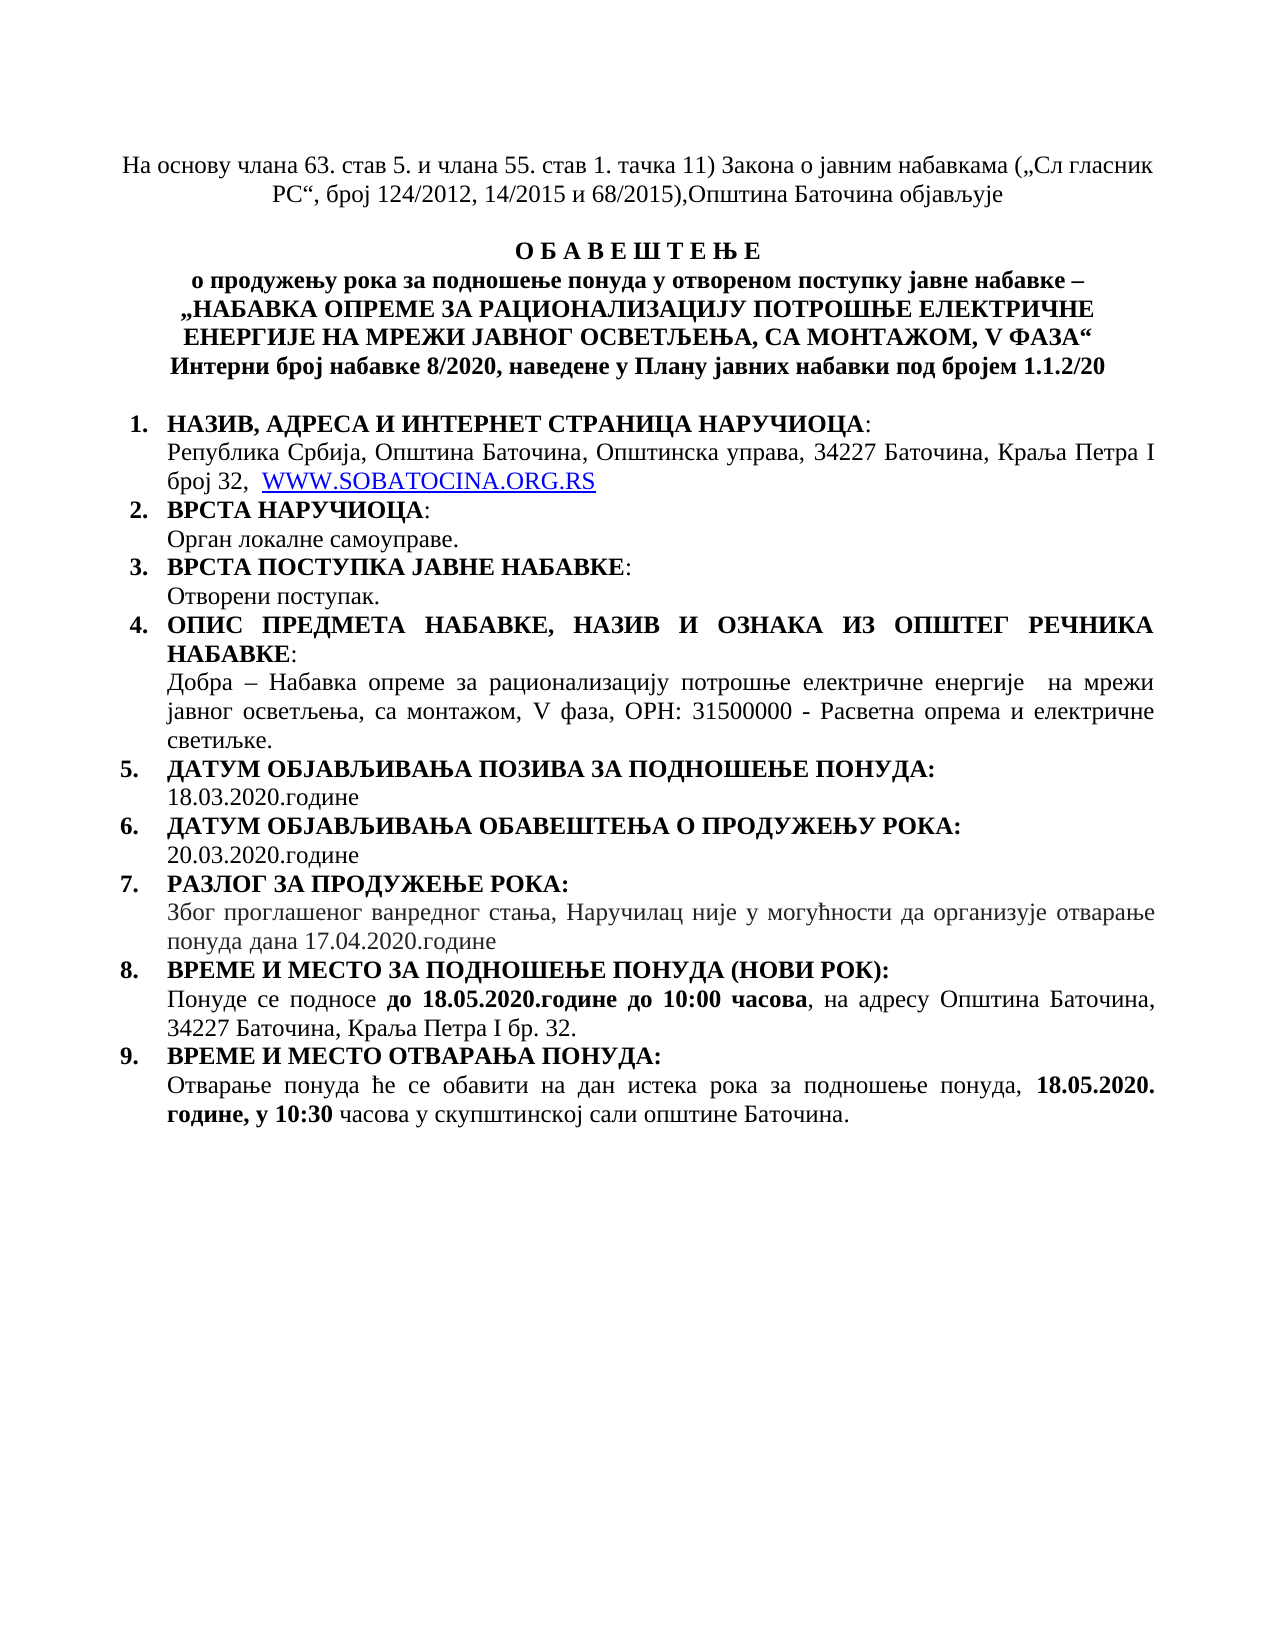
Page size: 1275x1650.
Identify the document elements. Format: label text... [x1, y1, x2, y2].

text Интерни број набавке 8/2020, наведене у Плану јавних набавки под бројем 1.1.2/20 [120, 351, 1155, 380]
list 20.03.2020.године [167, 840, 1155, 869]
text „НАБАВКА ОПРЕМЕ ЗА РАЦИОНАЛИЗАЦИЈУ ПОТРОШЊЕ ЕЛЕКТРИЧНЕ ЕНЕРГИЈЕ НА МРЕЖИ ЈАВНОГ ОСВЕТЉЕЊА, СА МОНТАЖОМ, V ФАЗА“ [120, 294, 1155, 351]
list ДАТУМ ОБЈАВЉИВАЊА ОБАВЕШТЕЊА О ПРОДУЖЕЊУ РОКА: [120, 811, 1155, 840]
text о продужењу рока за подношење понуда у отвореном поступку јавне набавке – [120, 265, 1155, 294]
list Због проглашеног ванредног стања, Наручилац није у могућности да организује отварање понуда дана 17.04.2020.године [167, 897, 1155, 955]
list ВРСТА ПОСТУПКА ЈАВНЕ НАБАВКЕ: [129, 552, 1155, 581]
list ОПИС ПРЕДМЕТА НАБАВКЕ, НАЗИВ И ОЗНАКА ИЗ ОПШТЕГ РЕЧНИКА НАБАВКЕ: [129, 610, 1155, 667]
text На основу члана 63. став 5. и члана 55. став 1. тачка 11) Закона о јавним набавкама („Сл гласник РС“, број 124/2012, 14/2015 и 68/2015),Oпштинa Баточина објављује [120, 150, 1155, 207]
text Република Србија, Општина Баточина, Општинска управа, 34227 Баточина, Краља Петра I број 32, WWW.SOBATOCINA.ORG.RS [167, 437, 1155, 495]
list ВРСТА НАРУЧИОЦА: [129, 495, 1155, 524]
list РАЗЛОГ ЗА ПРОДУЖЕЊЕ РОКА: [120, 869, 1155, 897]
list ВРЕМЕ И МЕСТО ОТВАРАЊА ПОНУДА: [120, 1041, 1155, 1070]
text Отворени поступак. [167, 581, 1155, 610]
list ДАТУМ ОБЈАВЉИВАЊА ПОЗИВА ЗА ПОДНОШЕЊЕ ПОНУДА: [120, 754, 1155, 782]
list 18.03.2020.године [167, 782, 1155, 811]
text Орган локалне самоуправе. [167, 524, 1155, 552]
text О Б А В Е Ш Т Е Њ Е [120, 236, 1155, 265]
list НАЗИВ, АДРЕСА И ИНТЕРНЕТ СТРАНИЦА НАРУЧИОЦА: [129, 409, 1155, 437]
list ВРЕМЕ И МЕСТО ЗА ПОДНОШЕЊЕ ПОНУДА (НОВИ РОК): [120, 955, 1155, 984]
text Отварање понуда ће се обавити на дан истека рока за подношење понуда, 18.05.2020. године, у 10:30 часова у скупштинској сали општине Баточина. [167, 1070, 1155, 1128]
list Добра – Набавка опреме за рационализацију потрошње електричне енергије на мрежи јавног осветљења, са монтажом, V фаза, ОРН: 31500000 - Расветна опрема и електричне светиљке. [167, 667, 1155, 754]
list Понуде се подносе до 18.05.2020.године до 10:00 часова, на адресу Општина Баточина, 34227 Баточина, Краља Петра I бр. 32. [167, 984, 1155, 1041]
